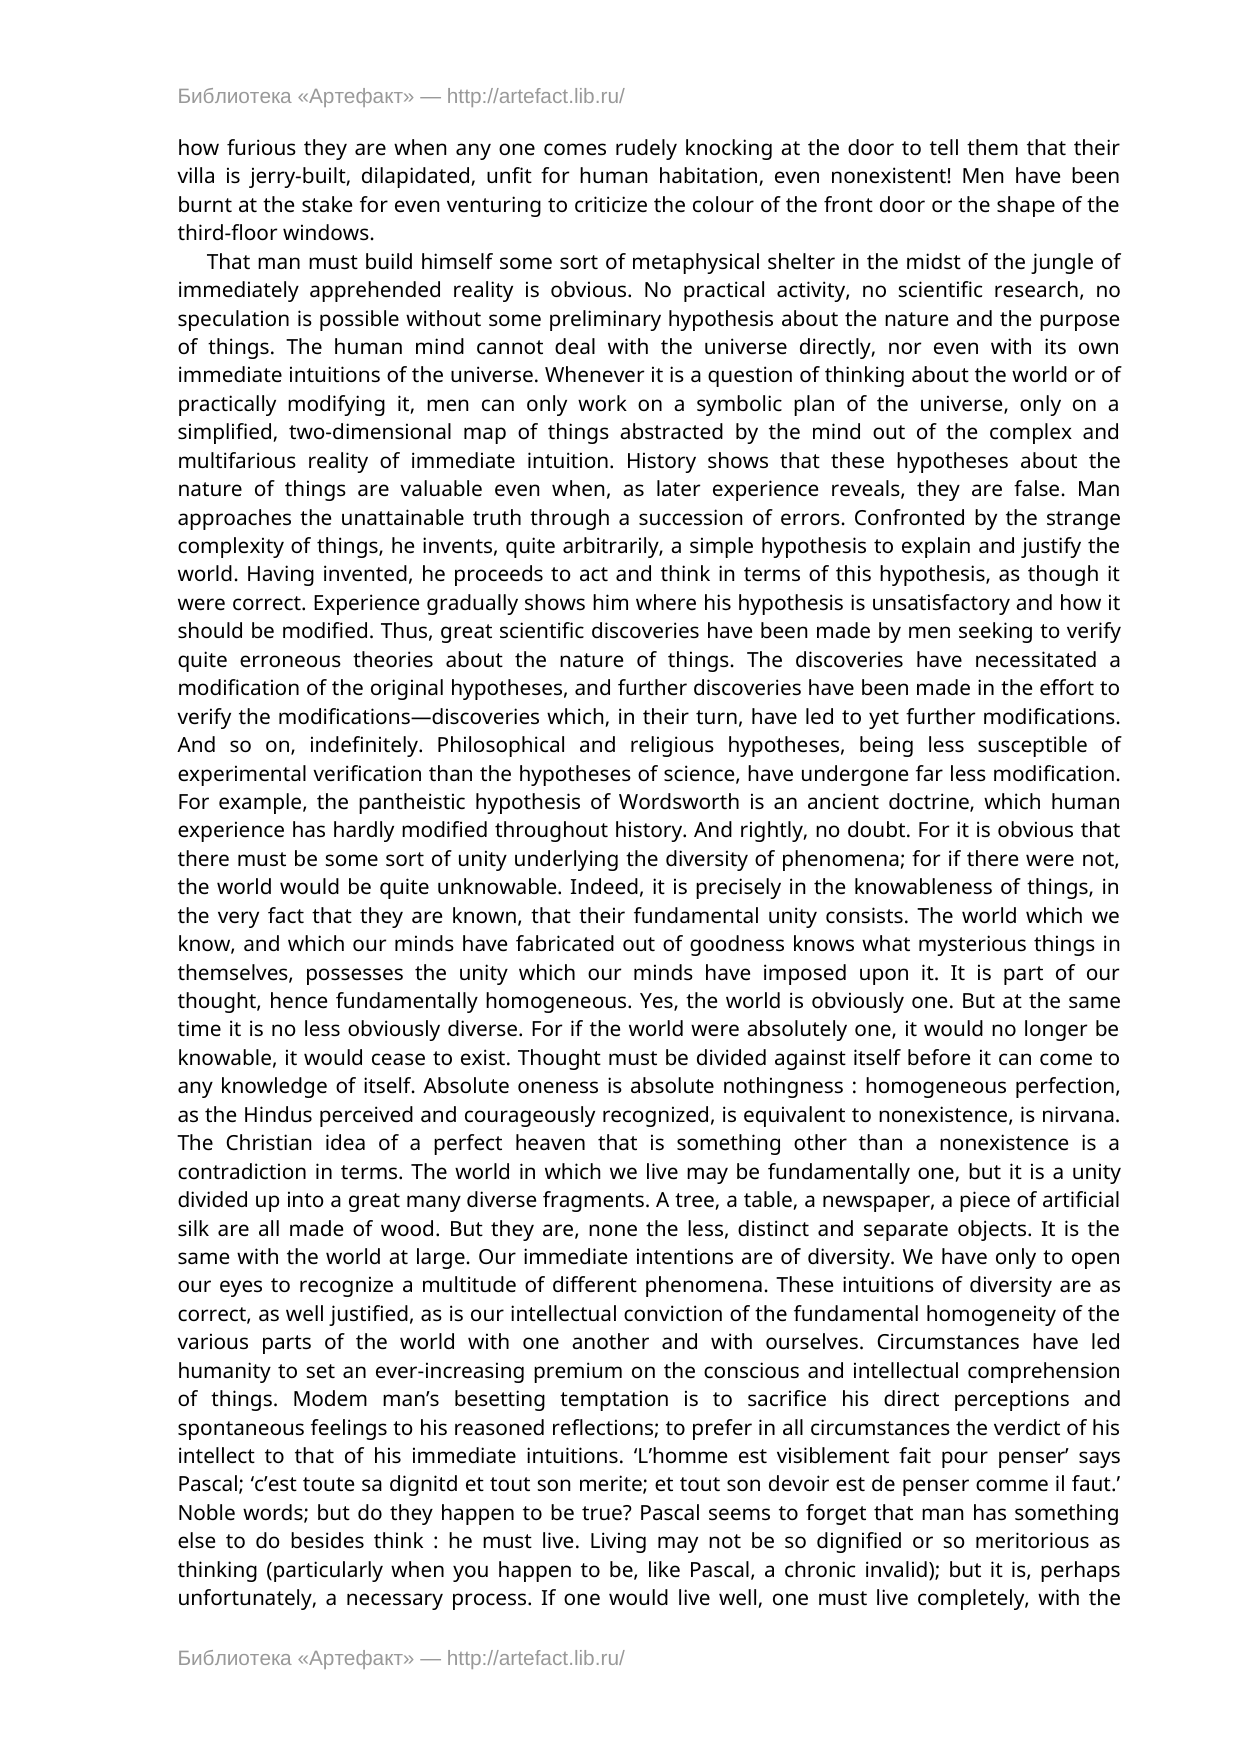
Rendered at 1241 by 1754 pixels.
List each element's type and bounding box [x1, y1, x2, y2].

text [177, 133, 1122, 247]
text [177, 247, 1122, 1612]
